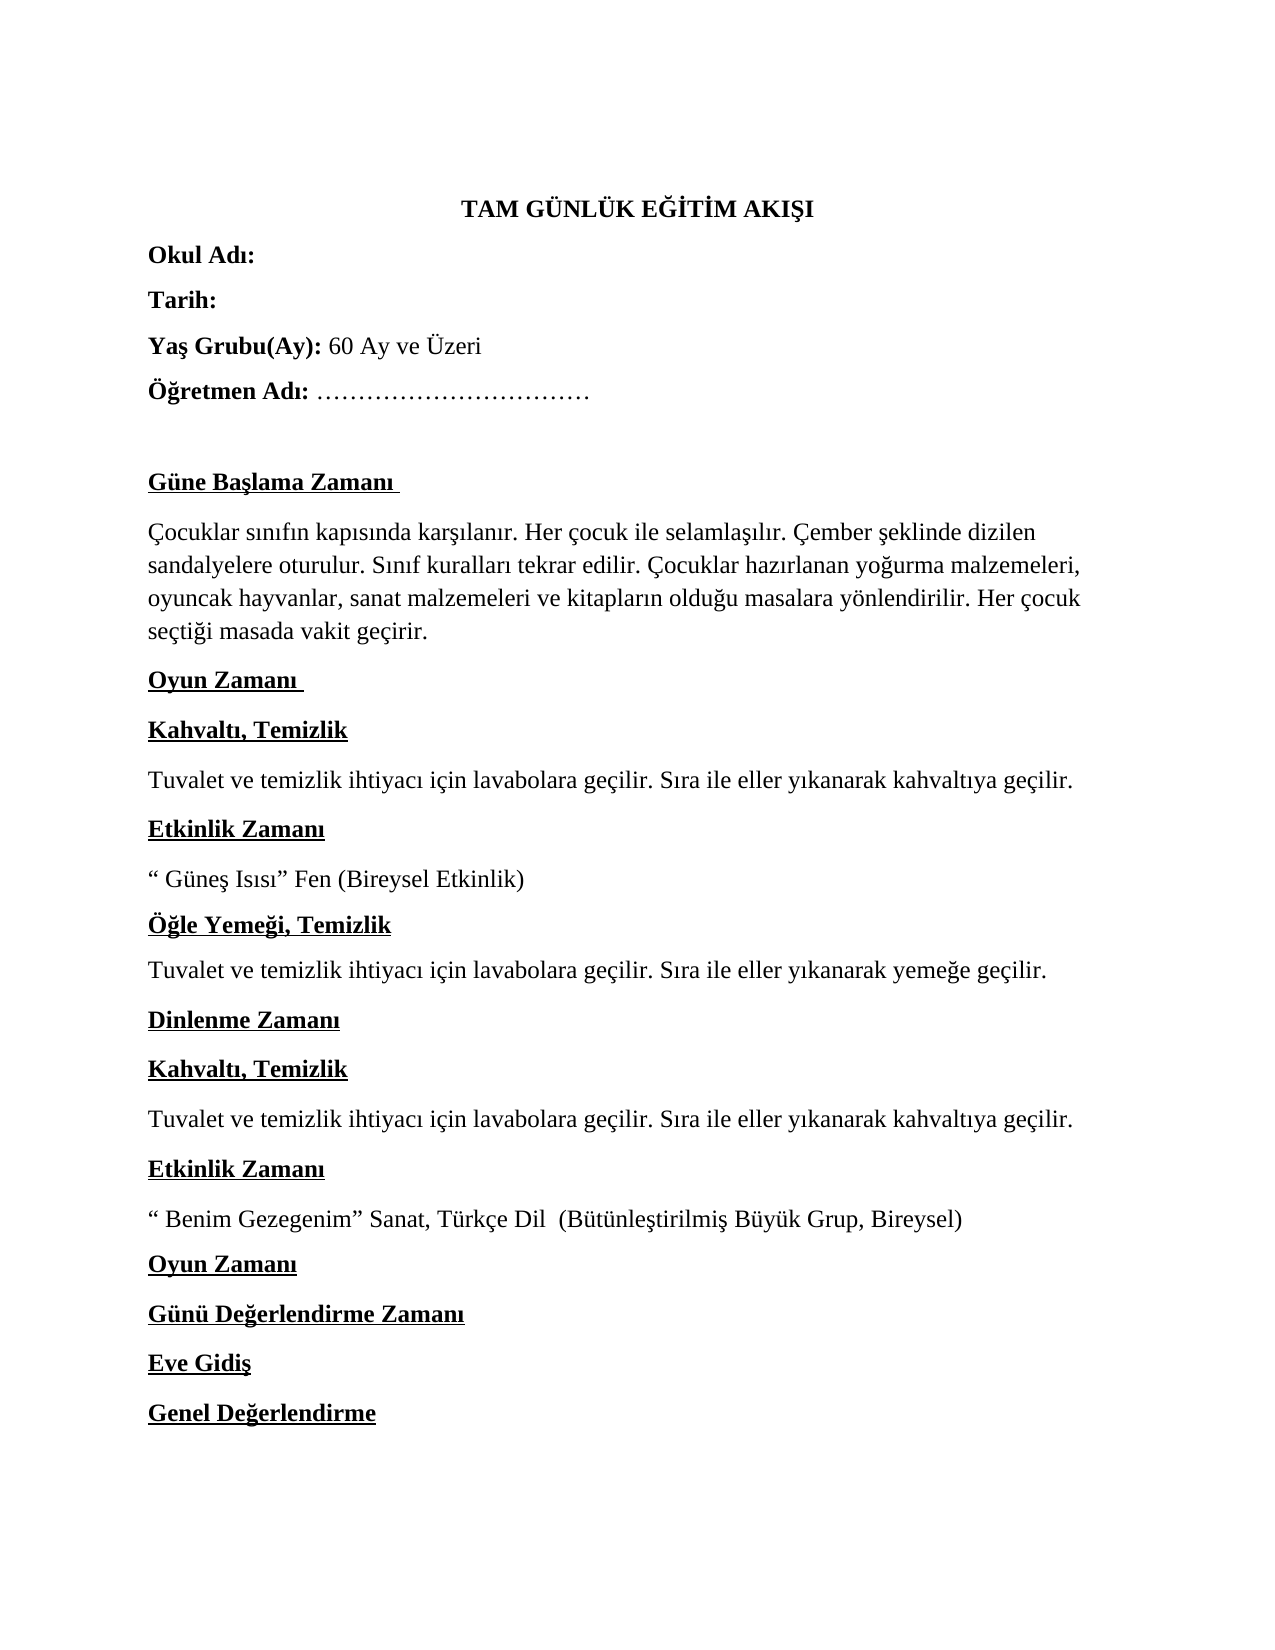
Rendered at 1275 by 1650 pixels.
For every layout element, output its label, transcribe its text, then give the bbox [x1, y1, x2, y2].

text Güne Başlama Zamanı [148, 467, 1127, 496]
text Oyun Zamanı [148, 1249, 1127, 1278]
text Dinlenme Zamanı [148, 1005, 1127, 1034]
text Çocuklar sınıfın kapısında karşılanır. Her çocuk ile selamlaşılır. Çember şeklinde dizilen sandalyelere oturulur. Sınıf kuralları tekrar edilir. Çocuklar hazırlanan yoğurma malzemeleri, oyuncak hayvanlar, sanat malzemeleri ve kitapların olduğu masalara yönlendirilir. Her çocuk seçtiği masada vakit geçirir. [148, 517, 1127, 644]
text Genel Değerlendirme [148, 1398, 1127, 1427]
text Oyun Zamanı [148, 665, 1127, 694]
text Kahvaltı, Temizlik [148, 715, 1127, 744]
text Kahvaltı, Temizlik [148, 1054, 1127, 1083]
text Eve Gidiş [148, 1348, 1127, 1377]
text Öğretmen Adı: …………………………… [148, 376, 1127, 405]
text TAM GÜNLÜK EĞİTİM AKIŞI [148, 194, 1127, 223]
text Tuvalet ve temizlik ihtiyacı için lavabolara geçilir. Sıra ile eller yıkanarak kahvaltıya geçilir. [148, 1104, 1127, 1133]
text Yaş Grubu(Ay): 60 Ay ve Üzeri [148, 331, 1127, 359]
text Tarih: [148, 285, 1127, 314]
text “ Güneş Isısı” Fen (Bireysel Etkinlik) [148, 864, 1127, 893]
text Tuvalet ve temizlik ihtiyacı için lavabolara geçilir. Sıra ile eller yıkanarak yemeğe geçilir. [148, 955, 1127, 984]
text Etkinlik Zamanı [148, 1154, 1127, 1183]
text Tuvalet ve temizlik ihtiyacı için lavabolara geçilir. Sıra ile eller yıkanarak kahvaltıya geçilir. [148, 765, 1127, 793]
text Öğle Yemeği, Temizlik [148, 910, 1127, 938]
text Etkinlik Zamanı [148, 814, 1127, 843]
text Okul Adı: [148, 240, 1127, 269]
text Günü Değerlendirme Zamanı [148, 1299, 1127, 1328]
text “ Benim Gezegenim” Sanat, Türkçe Dil (Bütünleştirilmiş Büyük Grup, Bireysel) [148, 1204, 1127, 1232]
